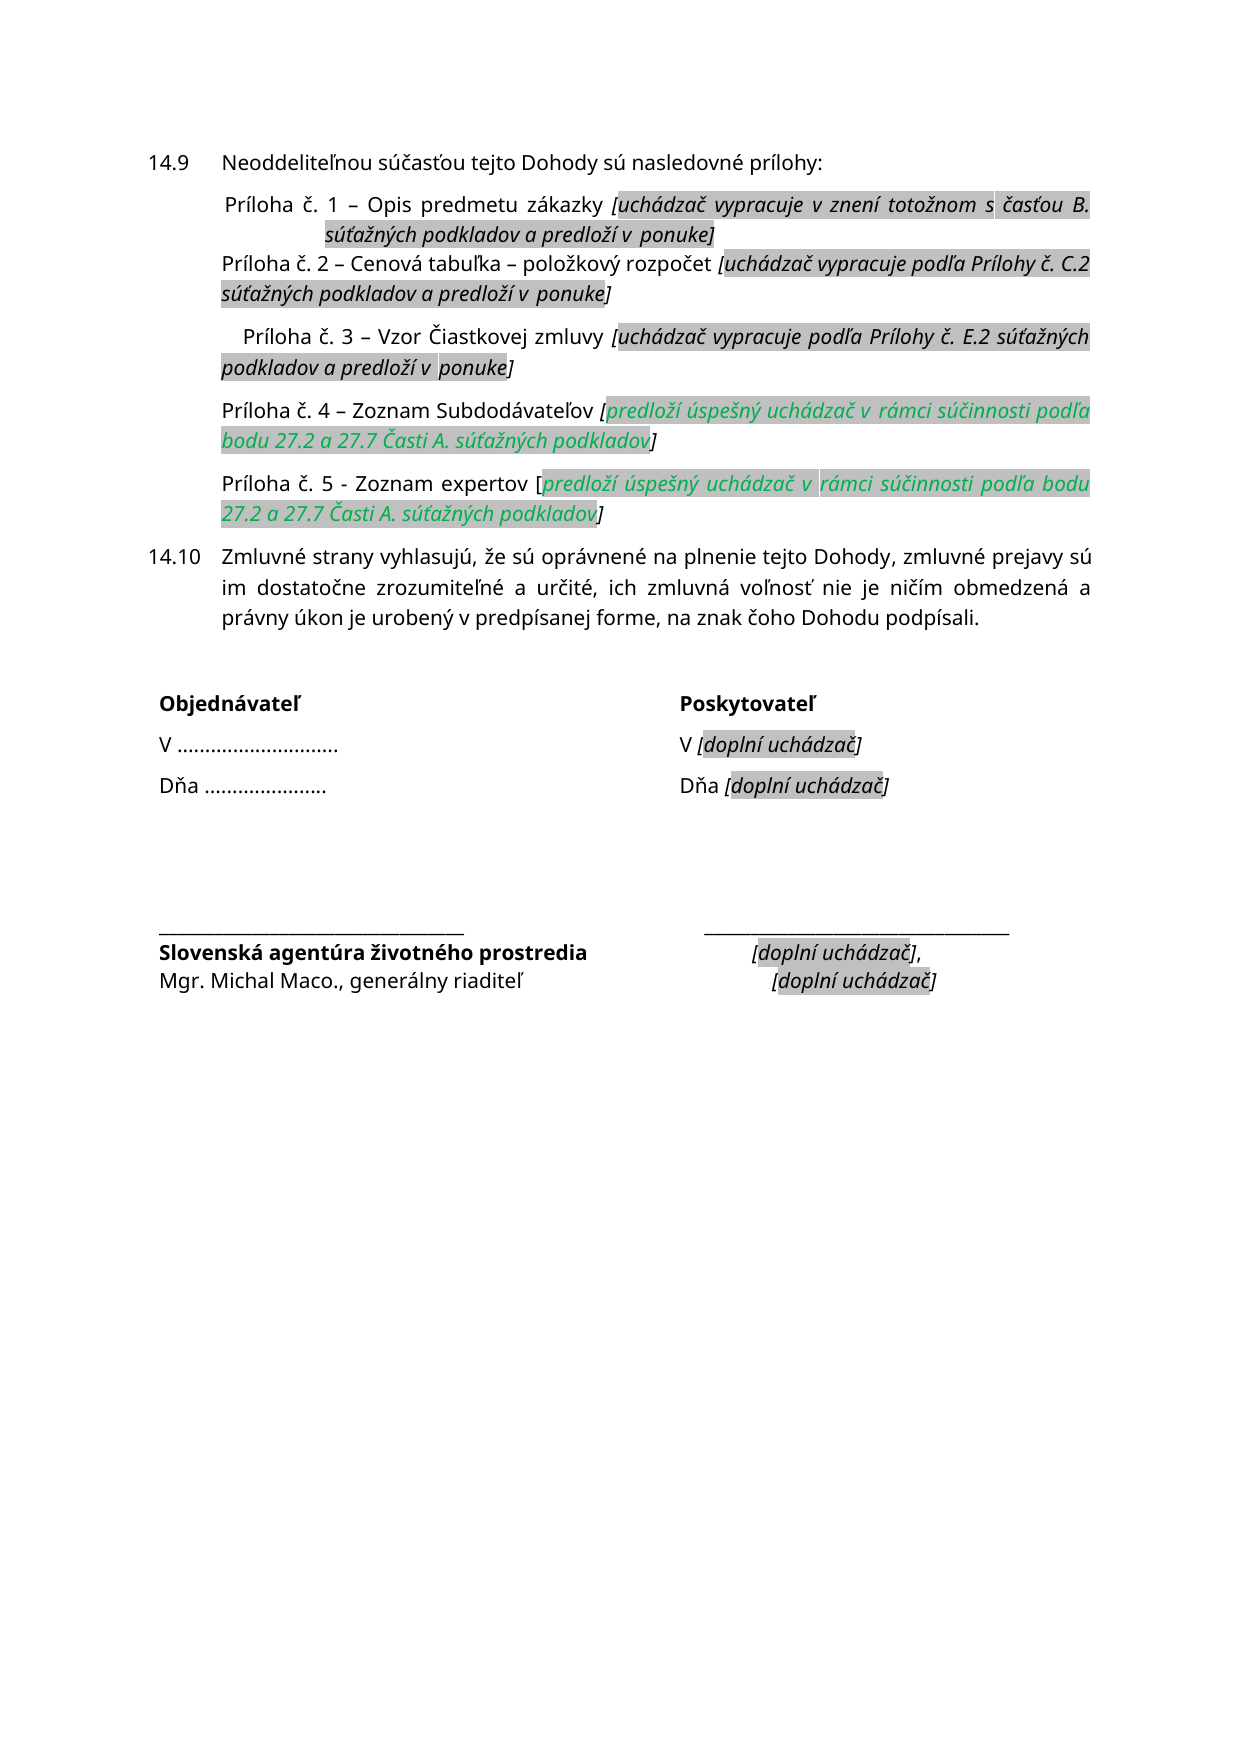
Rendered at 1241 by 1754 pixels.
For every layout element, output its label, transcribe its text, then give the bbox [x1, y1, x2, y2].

list Zmluvné strany vyhlasujú, že sú oprávnené na plnenie tejto Dohody, zmluvné prejavy sú im dostatočne zrozumiteľné a určité, ich zmluvná voľnosť nie je ničím obmedzená a právny úkon je urobený v predpísanej forme, na znak čoho Dohodu podpísali. [148, 542, 1093, 632]
table_cell _________________________________ Slovenská agentúra životného prostredia Mgr. Michal Maco., generálny riaditeľ [148, 853, 619, 995]
table_header Poskytovateľ V [doplní uchádzač] Dňa [doplní uchádzač] [619, 689, 1091, 853]
list Príloha č. 5 - Zoznam expertov [predloží úspešný uchádzač v rámci súčinnosti podľa bodu 27.2 a 27.7 Časti A. súťažných podkladov] [221, 469, 1093, 528]
text Príloha č. 1 – Opis predmetu zákazky [uchádzač vypracuje v znení totožnom s časťou B. súťažných podkladov a predloží v ponuke] [207, 191, 1093, 248]
list Príloha č. 2 – Cenová tabuľka – položkový rozpočet [uchádzač vypracuje podľa Prílohy č. C.2 súťažných podkladov a predloží v ponuke] [221, 249, 1093, 308]
table_header Objednávateľ V ............................. Dňa ...................... [148, 689, 619, 853]
table_cell _________________________________ [doplní uchádzač], [doplní uchádzač] [619, 853, 1091, 995]
list Príloha č. 4 – Zoznam Subdodávateľov [predloží úspešný uchádzač v rámci súčinnosti podľa bodu 27.2 a 27.7 Časti A. súťažných podkladov] [221, 396, 1093, 454]
list Neoddeliteľnou súčasťou tejto Dohody sú nasledovné prílohy: [148, 148, 1093, 176]
list Príloha č. 3 – Vzor Čiastkovej zmluvy [uchádzač vypracuje podľa Prílohy č. E.2 súťažných podkladov a predloží v ponuke] [221, 322, 1093, 381]
